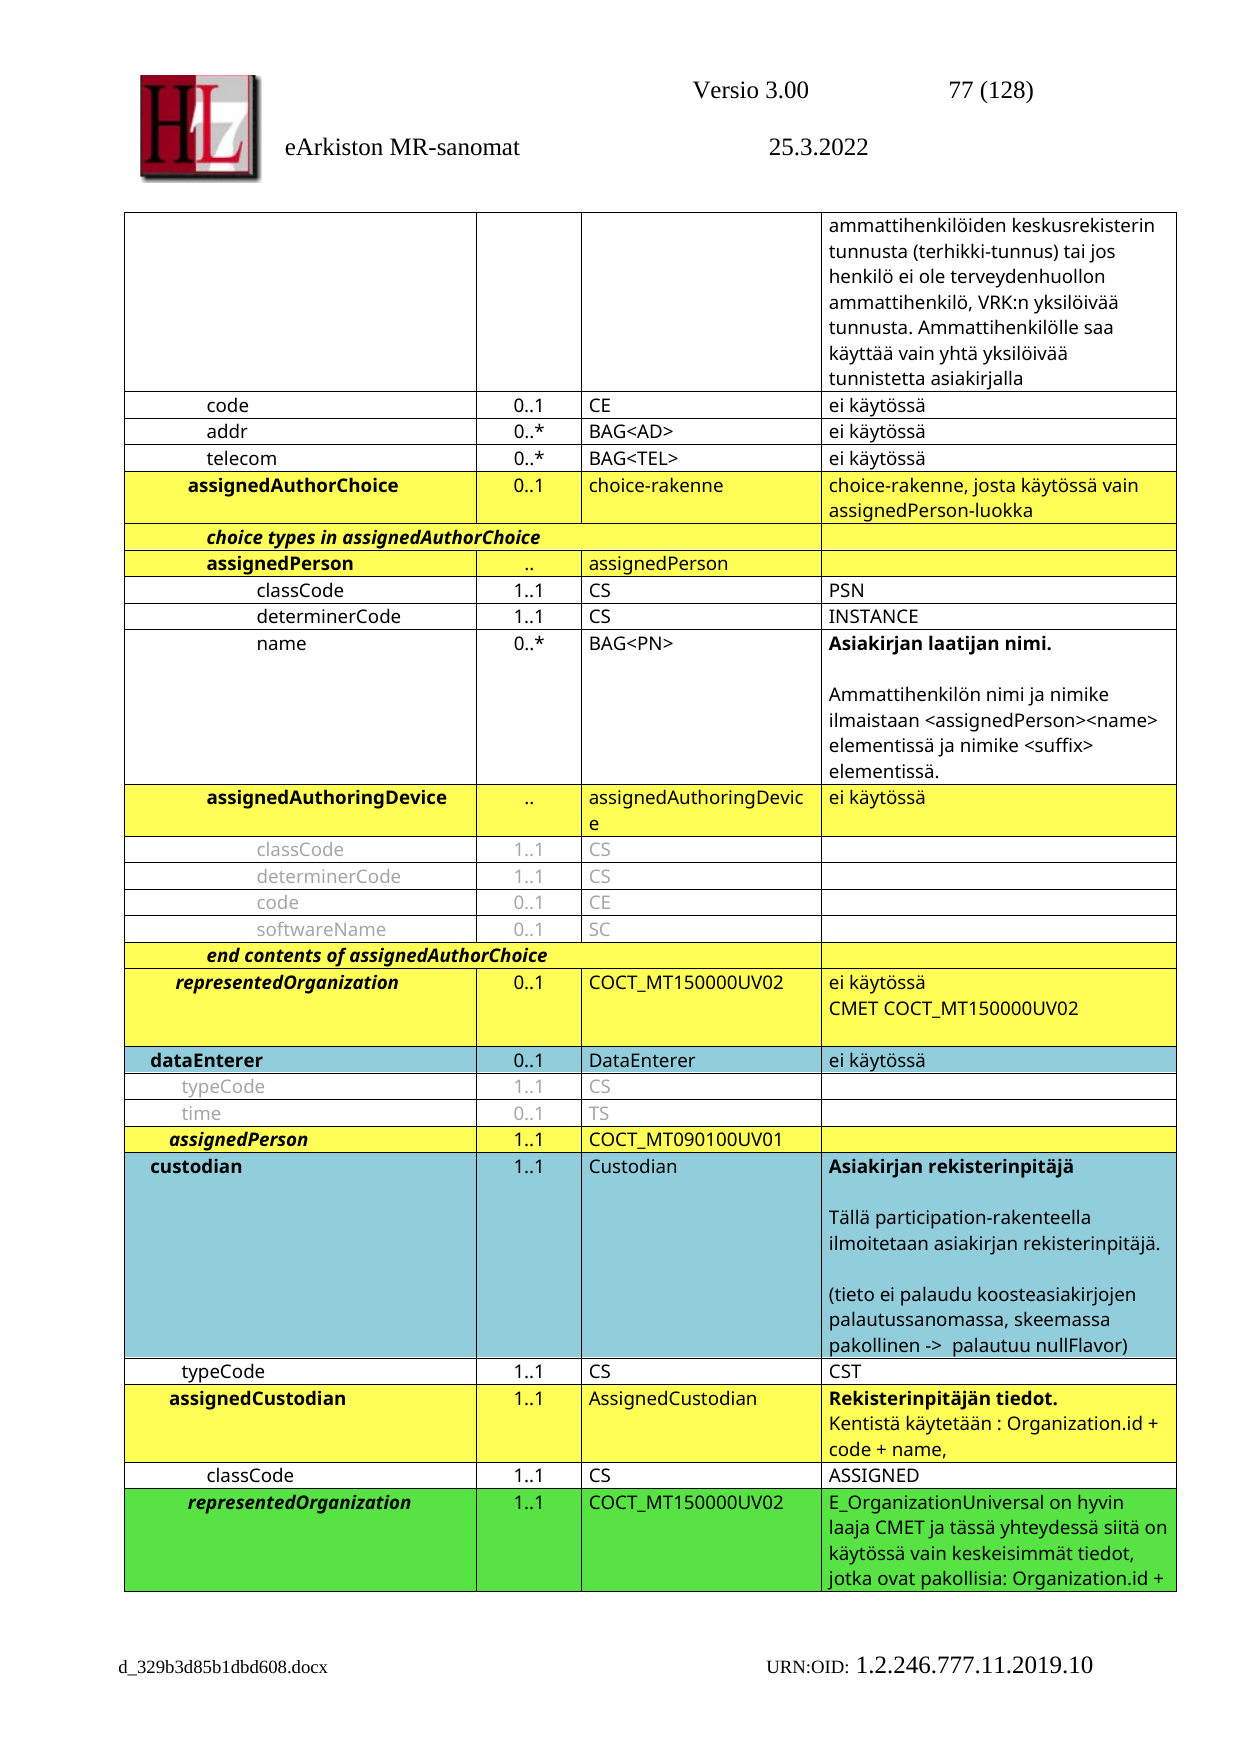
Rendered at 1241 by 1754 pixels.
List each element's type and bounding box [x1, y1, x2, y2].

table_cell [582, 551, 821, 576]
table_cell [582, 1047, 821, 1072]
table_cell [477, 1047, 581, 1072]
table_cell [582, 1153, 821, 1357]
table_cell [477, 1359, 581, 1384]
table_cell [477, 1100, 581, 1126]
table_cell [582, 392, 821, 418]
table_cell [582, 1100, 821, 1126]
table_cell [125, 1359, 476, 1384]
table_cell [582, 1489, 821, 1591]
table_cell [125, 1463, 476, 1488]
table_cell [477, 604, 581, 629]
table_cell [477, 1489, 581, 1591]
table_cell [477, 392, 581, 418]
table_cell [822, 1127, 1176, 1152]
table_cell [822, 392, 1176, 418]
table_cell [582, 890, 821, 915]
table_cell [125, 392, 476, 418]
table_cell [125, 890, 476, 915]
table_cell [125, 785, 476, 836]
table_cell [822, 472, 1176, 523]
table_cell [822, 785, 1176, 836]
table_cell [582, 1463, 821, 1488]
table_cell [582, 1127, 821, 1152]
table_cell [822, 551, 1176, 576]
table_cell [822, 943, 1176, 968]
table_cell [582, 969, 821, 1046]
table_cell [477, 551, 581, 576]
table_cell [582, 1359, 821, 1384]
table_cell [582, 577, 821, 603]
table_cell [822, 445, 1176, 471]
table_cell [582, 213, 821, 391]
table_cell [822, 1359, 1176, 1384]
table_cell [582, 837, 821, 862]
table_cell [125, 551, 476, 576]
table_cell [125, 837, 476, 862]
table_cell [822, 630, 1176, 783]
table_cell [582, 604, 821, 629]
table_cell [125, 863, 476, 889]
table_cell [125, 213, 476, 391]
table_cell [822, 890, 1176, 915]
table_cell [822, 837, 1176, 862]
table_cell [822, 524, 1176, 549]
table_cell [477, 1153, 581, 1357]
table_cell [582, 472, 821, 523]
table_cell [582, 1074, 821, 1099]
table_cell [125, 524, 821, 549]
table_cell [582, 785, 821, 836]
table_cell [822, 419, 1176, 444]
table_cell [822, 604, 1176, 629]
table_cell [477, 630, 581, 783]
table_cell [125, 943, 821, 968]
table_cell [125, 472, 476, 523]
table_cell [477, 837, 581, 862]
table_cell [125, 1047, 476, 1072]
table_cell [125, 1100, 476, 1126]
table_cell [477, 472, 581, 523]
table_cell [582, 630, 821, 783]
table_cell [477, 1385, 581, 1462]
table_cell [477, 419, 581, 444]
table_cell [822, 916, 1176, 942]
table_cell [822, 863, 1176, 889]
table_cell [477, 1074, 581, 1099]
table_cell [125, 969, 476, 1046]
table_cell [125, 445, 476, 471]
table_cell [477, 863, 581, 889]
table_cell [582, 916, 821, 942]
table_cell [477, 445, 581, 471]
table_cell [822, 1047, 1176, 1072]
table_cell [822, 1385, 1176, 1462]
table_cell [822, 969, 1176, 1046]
picture [140, 75, 263, 183]
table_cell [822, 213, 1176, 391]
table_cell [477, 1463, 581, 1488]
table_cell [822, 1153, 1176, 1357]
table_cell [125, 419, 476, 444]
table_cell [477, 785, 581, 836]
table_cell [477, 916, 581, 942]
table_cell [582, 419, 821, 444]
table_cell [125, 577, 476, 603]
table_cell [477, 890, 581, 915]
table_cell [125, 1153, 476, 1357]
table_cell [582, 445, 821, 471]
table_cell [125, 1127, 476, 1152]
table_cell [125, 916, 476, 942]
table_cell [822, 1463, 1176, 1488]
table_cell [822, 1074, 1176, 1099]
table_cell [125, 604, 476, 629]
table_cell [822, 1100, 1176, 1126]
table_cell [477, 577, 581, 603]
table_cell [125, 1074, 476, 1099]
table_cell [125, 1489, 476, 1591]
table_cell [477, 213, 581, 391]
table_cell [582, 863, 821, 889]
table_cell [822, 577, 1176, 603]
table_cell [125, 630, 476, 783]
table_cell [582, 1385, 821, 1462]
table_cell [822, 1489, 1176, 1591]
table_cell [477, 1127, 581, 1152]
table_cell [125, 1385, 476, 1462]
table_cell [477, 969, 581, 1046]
